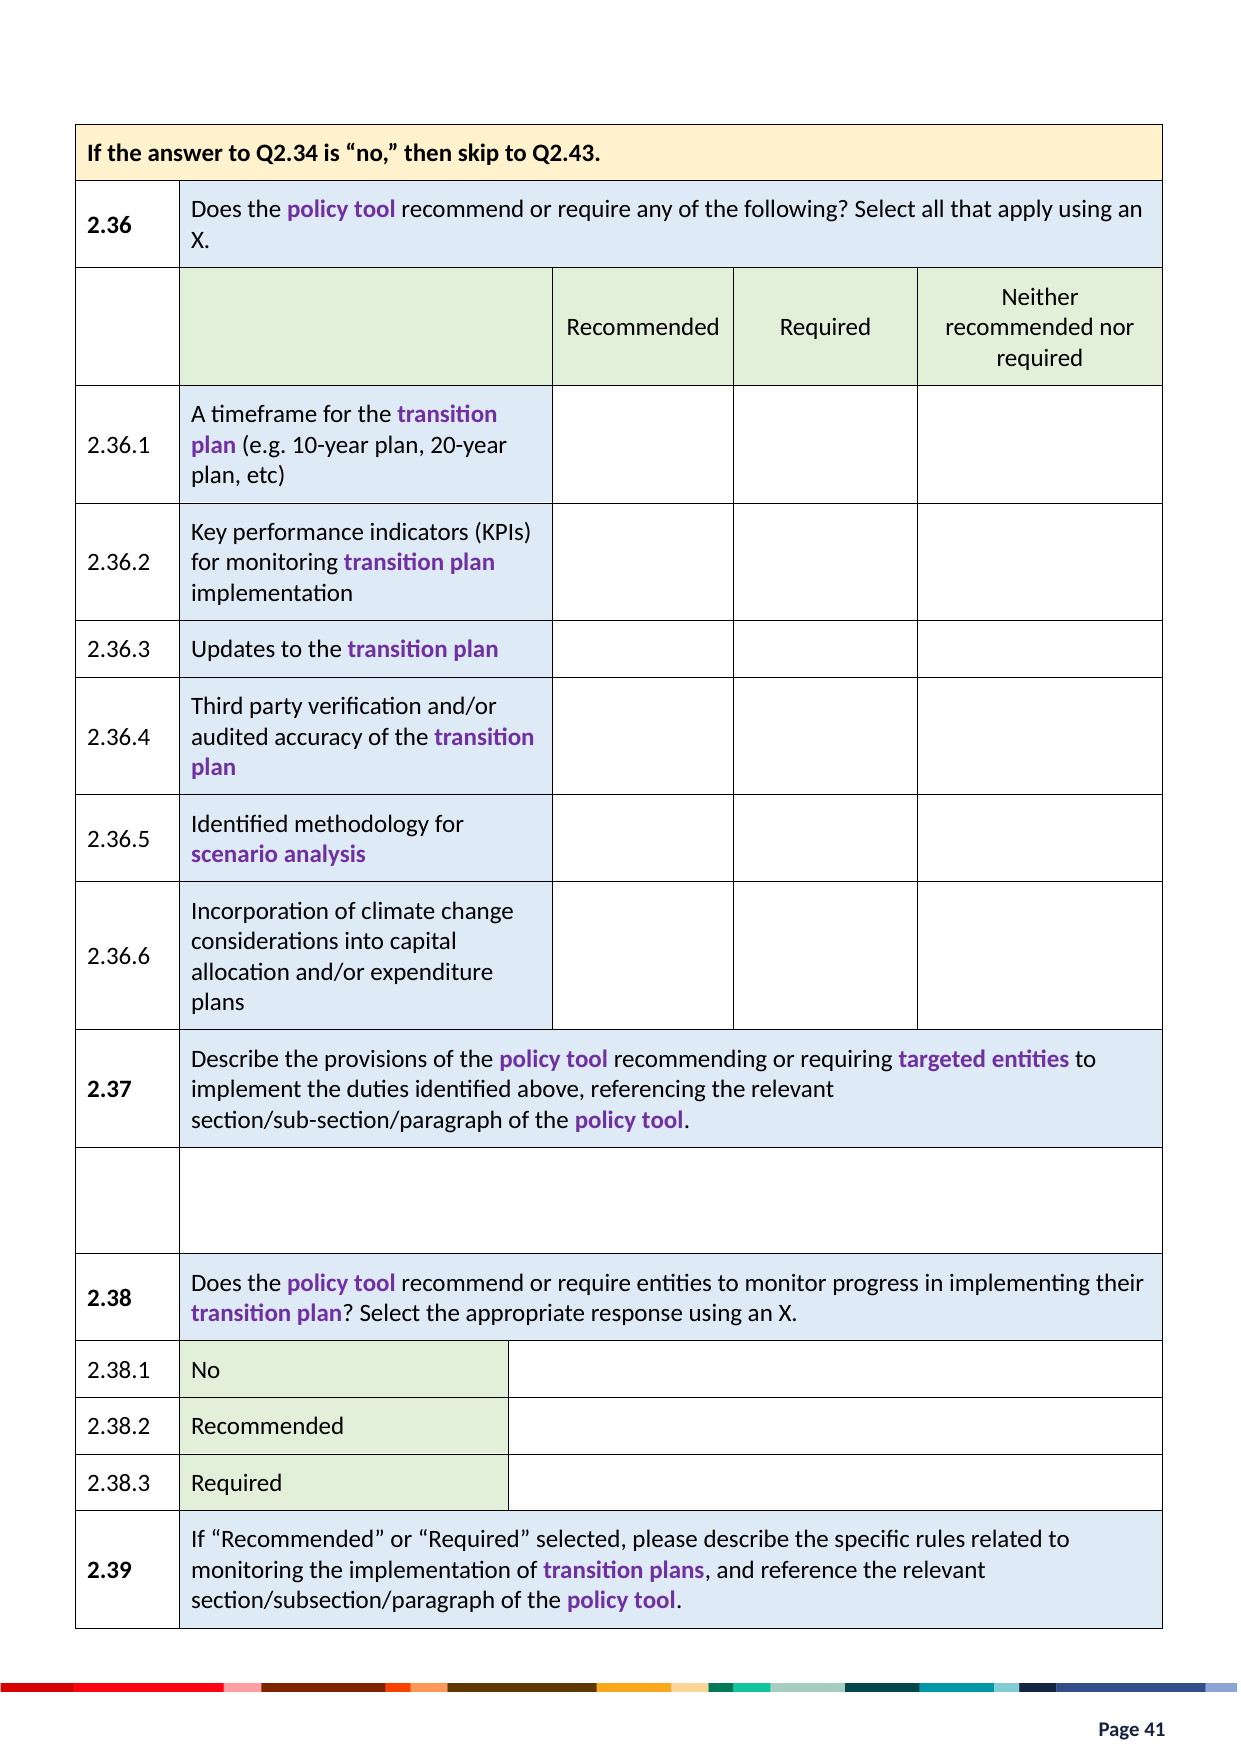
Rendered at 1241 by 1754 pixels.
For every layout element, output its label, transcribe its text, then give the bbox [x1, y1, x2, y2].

table_cell Identified methodology for scenario analysis [180, 795, 552, 881]
table_cell [509, 1341, 1162, 1397]
table_cell If the answer to Q2.34 is “no,” then skip to Q2.43. [76, 125, 1162, 180]
table_cell [553, 621, 733, 677]
table_cell [734, 795, 917, 881]
table_cell Updates to the transition plan [180, 621, 552, 677]
table_cell [918, 504, 1162, 620]
table_cell No [180, 1341, 508, 1397]
table_cell [553, 678, 733, 794]
table_cell 2.36.1 [76, 386, 179, 502]
table_cell [509, 1398, 1162, 1453]
table_cell Required [180, 1455, 508, 1510]
table_cell If “Recommended” or “Required” selected, please describe the specific rules related to monitoring the implementation of transition plans, and reference the relevant section/subsection/paragraph of the policy tool. [180, 1511, 1162, 1628]
table_cell Does the policy tool recommend or require any of the following? Select all that apply using an X. [180, 181, 1162, 267]
table_cell [734, 882, 917, 1029]
table_cell 2.36.6 [76, 882, 179, 1029]
table_cell Describe the provisions of the policy tool recommending or requiring targeted entities to implement the duties identified above, referencing the relevant section/sub-section/paragraph of the policy tool. [180, 1030, 1162, 1147]
table_cell [553, 504, 733, 620]
table_cell Neither recommended nor required [918, 268, 1162, 385]
table_cell [918, 678, 1162, 794]
table_cell Recommended [553, 268, 733, 385]
table_cell Third party verification and/or audited accuracy of the transition plan [180, 678, 552, 794]
table_cell 2.38.1 [76, 1341, 179, 1397]
table_cell 2.38.2 [76, 1398, 179, 1453]
table_cell 2.36.2 [76, 504, 179, 620]
table_cell [553, 795, 733, 881]
table_cell Key performance indicators (KPIs) for monitoring transition plan implementation [180, 504, 552, 620]
table_cell [180, 268, 552, 385]
table_cell [734, 621, 917, 677]
table_cell Recommended [180, 1398, 508, 1453]
table_cell [734, 504, 917, 620]
table_cell [734, 678, 917, 794]
table_cell [76, 1148, 179, 1253]
table_cell [918, 795, 1162, 881]
table_cell 2.38.3 [76, 1455, 179, 1510]
table_cell [553, 882, 733, 1029]
table_cell [734, 386, 917, 502]
table_cell [918, 882, 1162, 1029]
table_cell 2.39 [76, 1511, 179, 1628]
table_cell A timeframe for the transition plan (e.g. 10-year plan, 20-year plan, etc) [180, 386, 552, 502]
table_cell [918, 621, 1162, 677]
table_cell [76, 268, 179, 385]
table_cell [553, 386, 733, 502]
picture [0, 1683, 1236, 1692]
table_cell [180, 1148, 1162, 1253]
table_cell 2.36 [76, 181, 179, 267]
table_cell 2.36.3 [76, 621, 179, 677]
table_cell 2.37 [76, 1030, 179, 1147]
table_cell [918, 386, 1162, 502]
table_cell Incorporation of climate change considerations into capital allocation and/or expenditure plans [180, 882, 552, 1029]
table_cell 2.38 [76, 1254, 179, 1340]
table_cell [509, 1455, 1162, 1510]
table_cell 2.36.4 [76, 678, 179, 794]
table_cell Required [734, 268, 917, 385]
table_cell 2.36.5 [76, 795, 179, 881]
table_cell Does the policy tool recommend or require entities to monitor progress in implementing their transition plan? Select the appropriate response using an X. [180, 1254, 1162, 1340]
